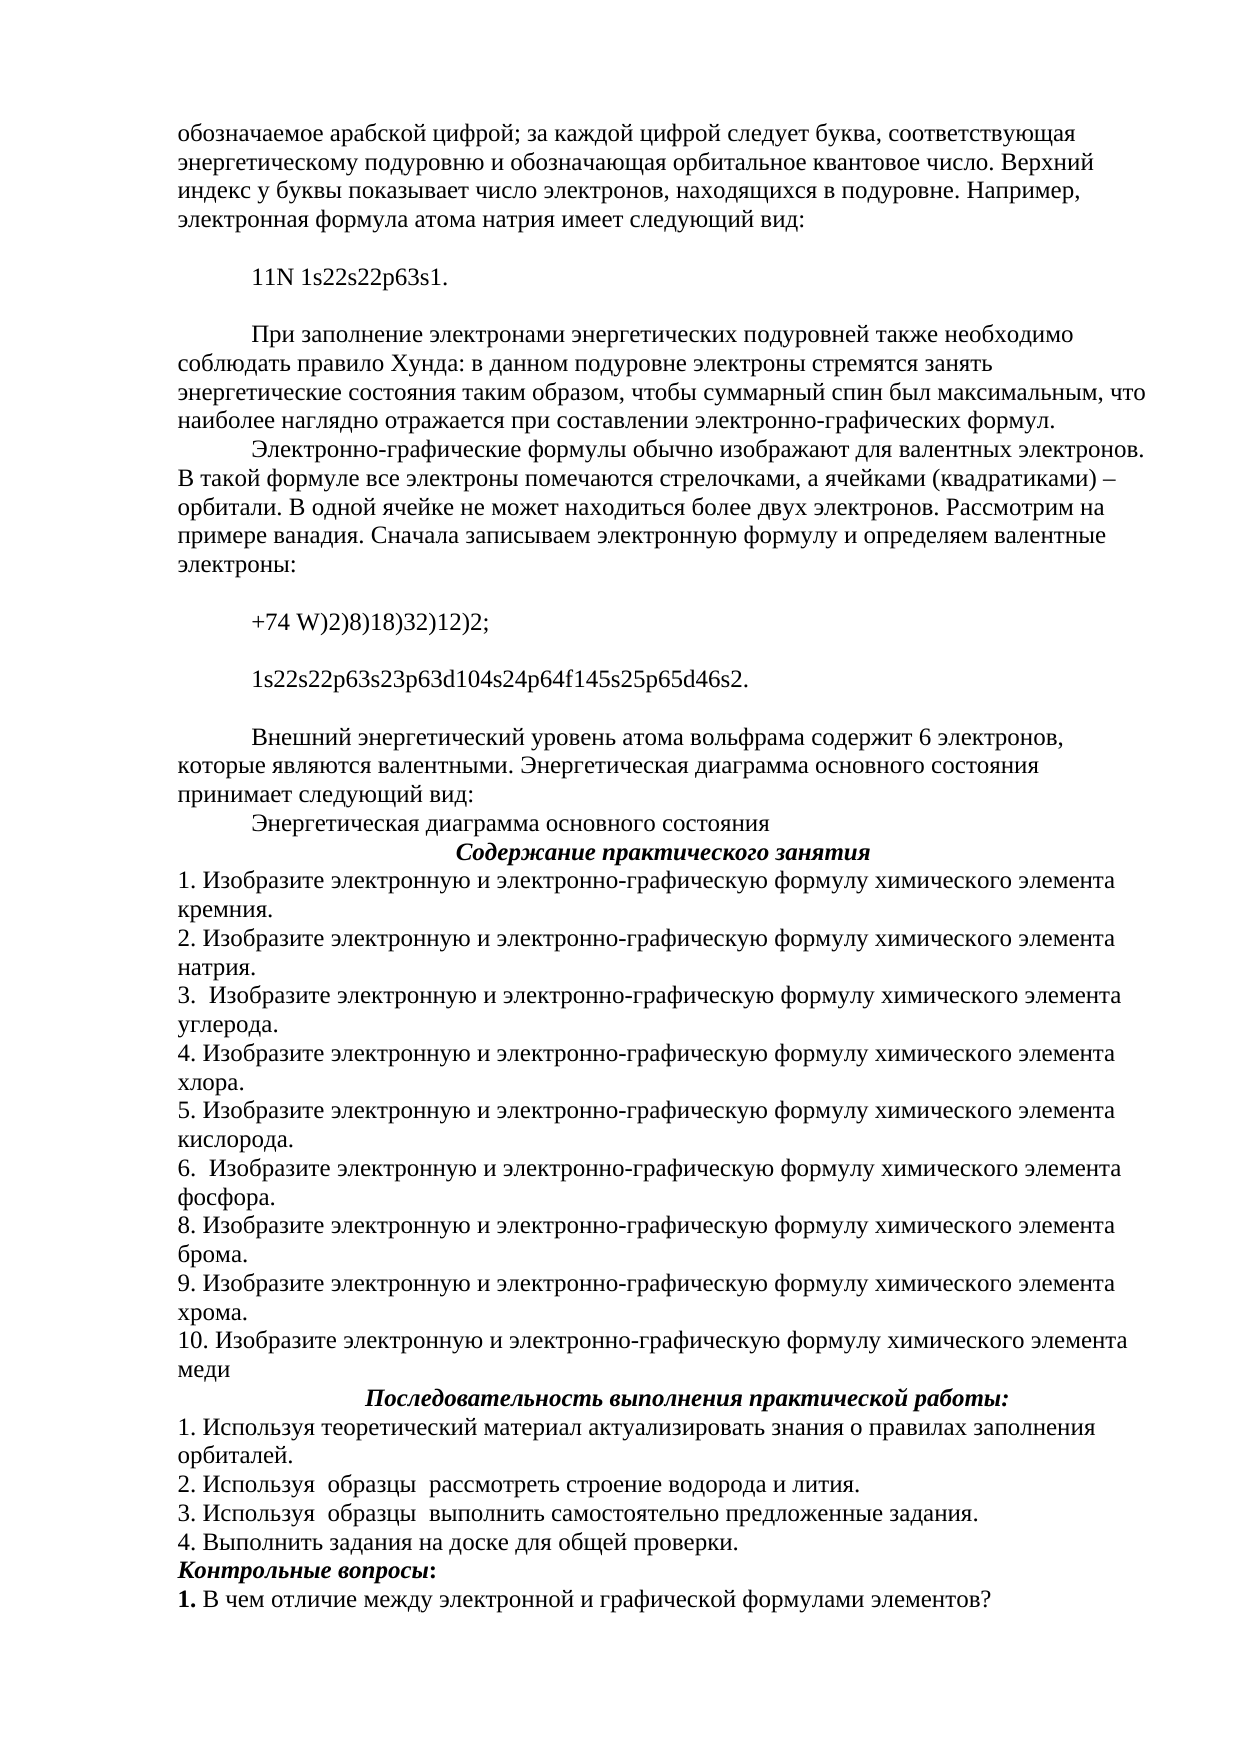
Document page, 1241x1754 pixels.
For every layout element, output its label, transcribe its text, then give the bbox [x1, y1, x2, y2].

text 9. Изобразите электронную и электронно-графическую формулу химического элемента хрома. [177, 1268, 1152, 1326]
text 10. Изобразите электронную и электронно-графическую формулу химического элемента меди [177, 1326, 1152, 1383]
text 2. Используя образцы рассмотреть строение водорода и лития. [177, 1469, 1152, 1498]
text 5. Изобразите электронную и электронно-графическую формулу химического элемента кислорода. [177, 1096, 1152, 1153]
text 4. Изобразите электронную и электронно-графическую формулу химического элемента хлора. [177, 1038, 1152, 1096]
text 2. Изобразите электронную и электронно-графическую формулу химического элемента натрия. [177, 923, 1152, 981]
text При заполнение электронами энергетических подуровней также необходимо соблюдать правило Хунда: в данном подуровне электроны стремятся занять энергетические состояния таким образом, чтобы суммарный спин был максимальным, что наиболее наглядно отражается при составлении электронно-графических формул. [177, 319, 1152, 434]
text 3. Используя образцы выполнить самостоятельно предложенные задания. [177, 1498, 1152, 1527]
text 6. Изобразите электронную и электронно-графическую формулу химического элемента фосфора. [177, 1153, 1152, 1211]
text +74 W)2)8)18)32)12)2; [177, 607, 1152, 636]
text Последовательность выполнения практической работы: [177, 1383, 1152, 1412]
text 1s22s22p63s23p63d104s24p64f145s25p65d46s2. [177, 664, 1152, 693]
text 1. Изобразите электронную и электронно-графическую формулу химического элемента кремния. [177, 866, 1152, 923]
text Содержание практического занятия [177, 837, 1152, 866]
text 8. Изобразите электронную и электронно-графическую формулу химического элемента брома. [177, 1211, 1152, 1268]
list 1. В чем отличие между электронной и графической формулами элементов? [177, 1584, 1152, 1613]
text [177, 118, 1152, 233]
text Электронно-графические формулы обычно изображают для валентных электронов. В такой формуле все электроны помечаются стрелочками, а ячейками (квадратиками) – орбитали. В одной ячейке не может находиться более двух электронов. Рассмотрим на примере ванадия. Сначала записываем электронную формулу и определяем валентные электроны: [177, 434, 1152, 578]
text Контрольные вопросы: [177, 1556, 1152, 1584]
text 4. Выполнить задания на доске для общей проверки. [177, 1527, 1152, 1556]
text 1. Используя теоретический материал актуализировать знания о правилах заполнения орбиталей. [177, 1412, 1152, 1469]
text 11N 1s22s22p63s1. [177, 262, 1152, 291]
text Внешний энергетический уровень атома вольфрама содержит 6 электронов, которые являются валентными. Энергетическая диаграмма основного состояния принимает следующий вид: [177, 722, 1152, 808]
text Энергетическая диаграмма основного состояния [177, 808, 1152, 837]
text 3. Изобразите электронную и электронно-графическую формулу химического элемента углерода. [177, 981, 1152, 1038]
